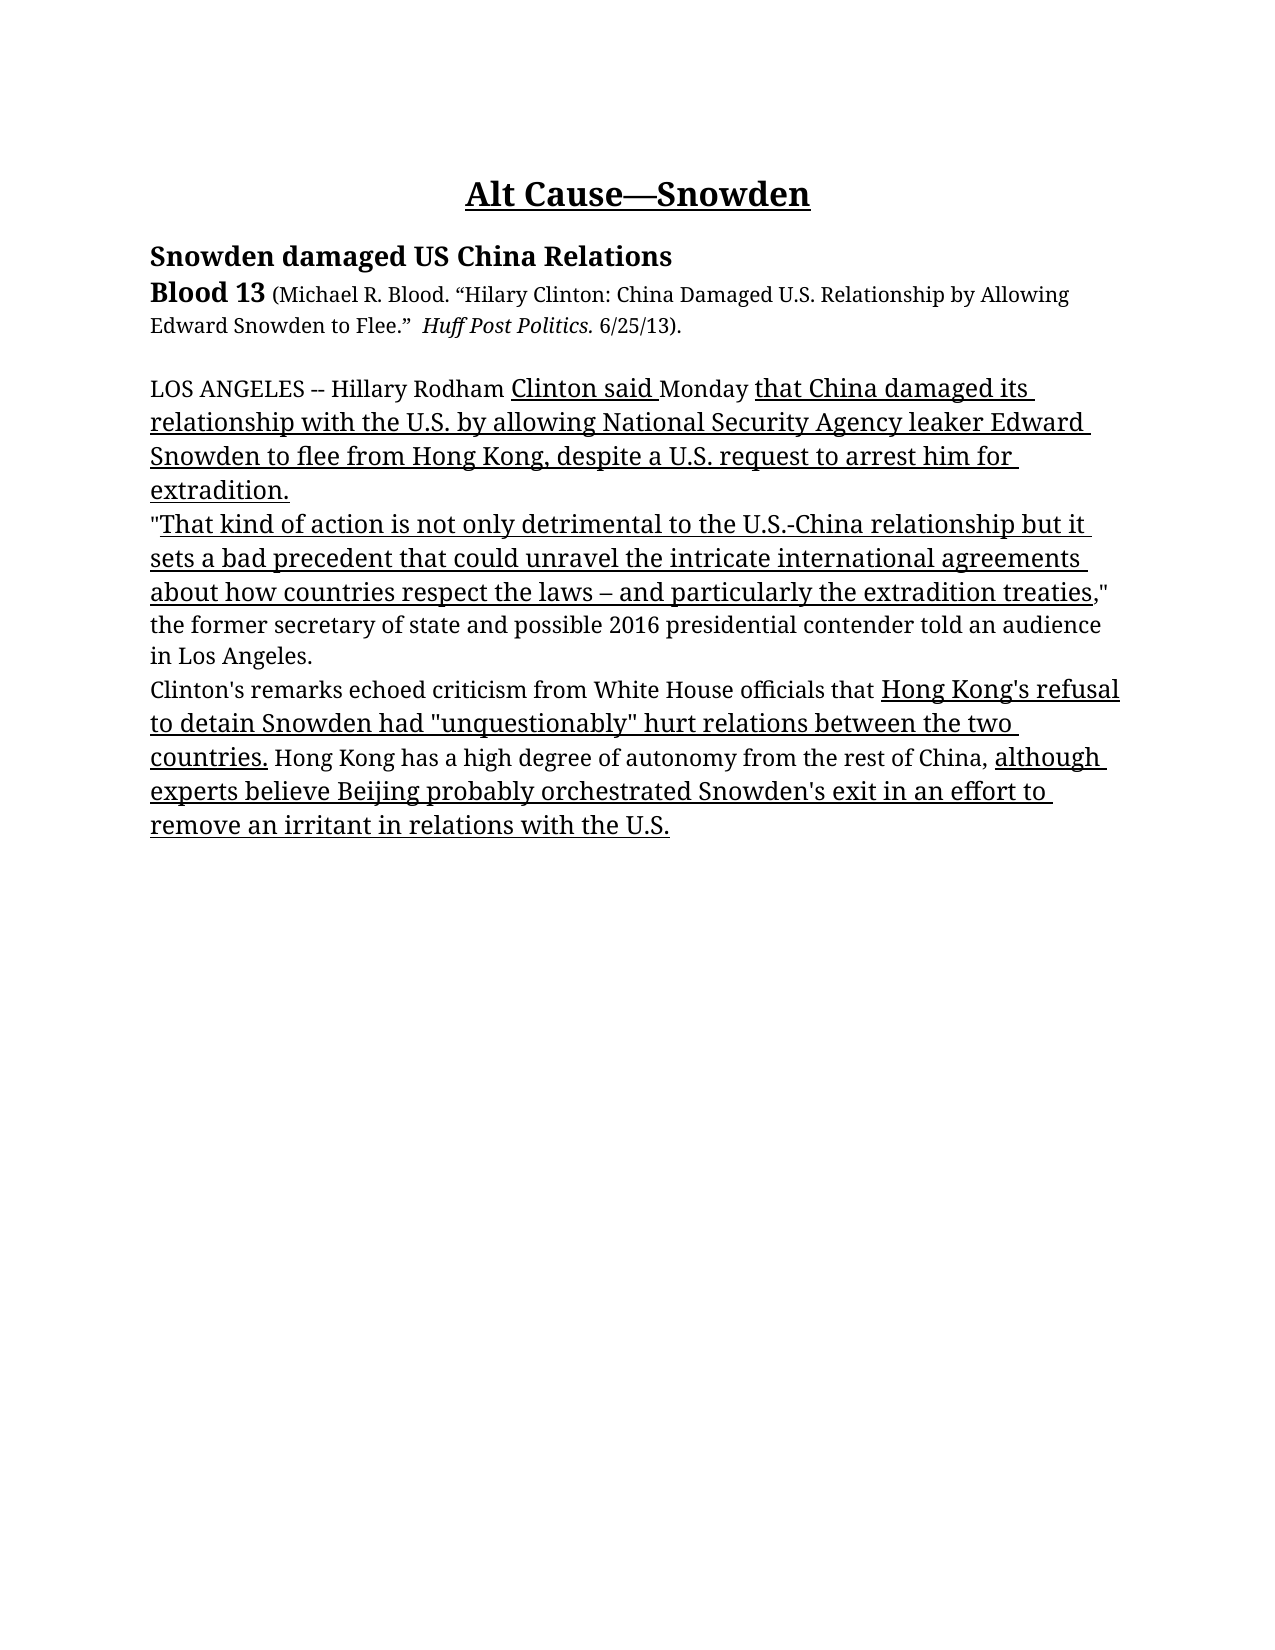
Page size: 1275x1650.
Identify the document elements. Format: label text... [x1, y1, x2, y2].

subtitle Snowden damaged US China Relations [150, 237, 1125, 274]
text Blood 13 (Michael R. Blood. “Hilary Clinton: China Damaged U.S. Relationship by Allowing Edward Snowden to Flee.” Huff Post Politics. 6/25/13). [150, 274, 1125, 339]
text LOS ANGELES -- Hillary Rodham Clinton said Monday that China damaged its relationship with the U.S. by allowing National Security Agency leaker Edward Snowden to flee from Hong Kong, despite a U.S. request to arrest him for extradition. [150, 371, 1125, 507]
text "That kind of action is not only detrimental to the U.S.-China relationship but it sets a bad precedent that could unravel the intricate international agreements about how countries respect the laws – and particularly the extradition treaties," the former secretary of state and possible 2016 presidential contender told an audience in Los Angeles. [150, 507, 1125, 671]
subtitle Alt Cause—Snowden [150, 171, 1125, 216]
text Clinton's remarks echoed criticism from White House officials that Hong Kong's refusal to detain Snowden had "unquestionably" hurt relations between the two countries. Hong Kong has a high degree of autonomy from the rest of China, although experts believe Beijing probably orchestrated Snowden's exit in an effort to remove an irritant in relations with the U.S. [150, 671, 1125, 842]
